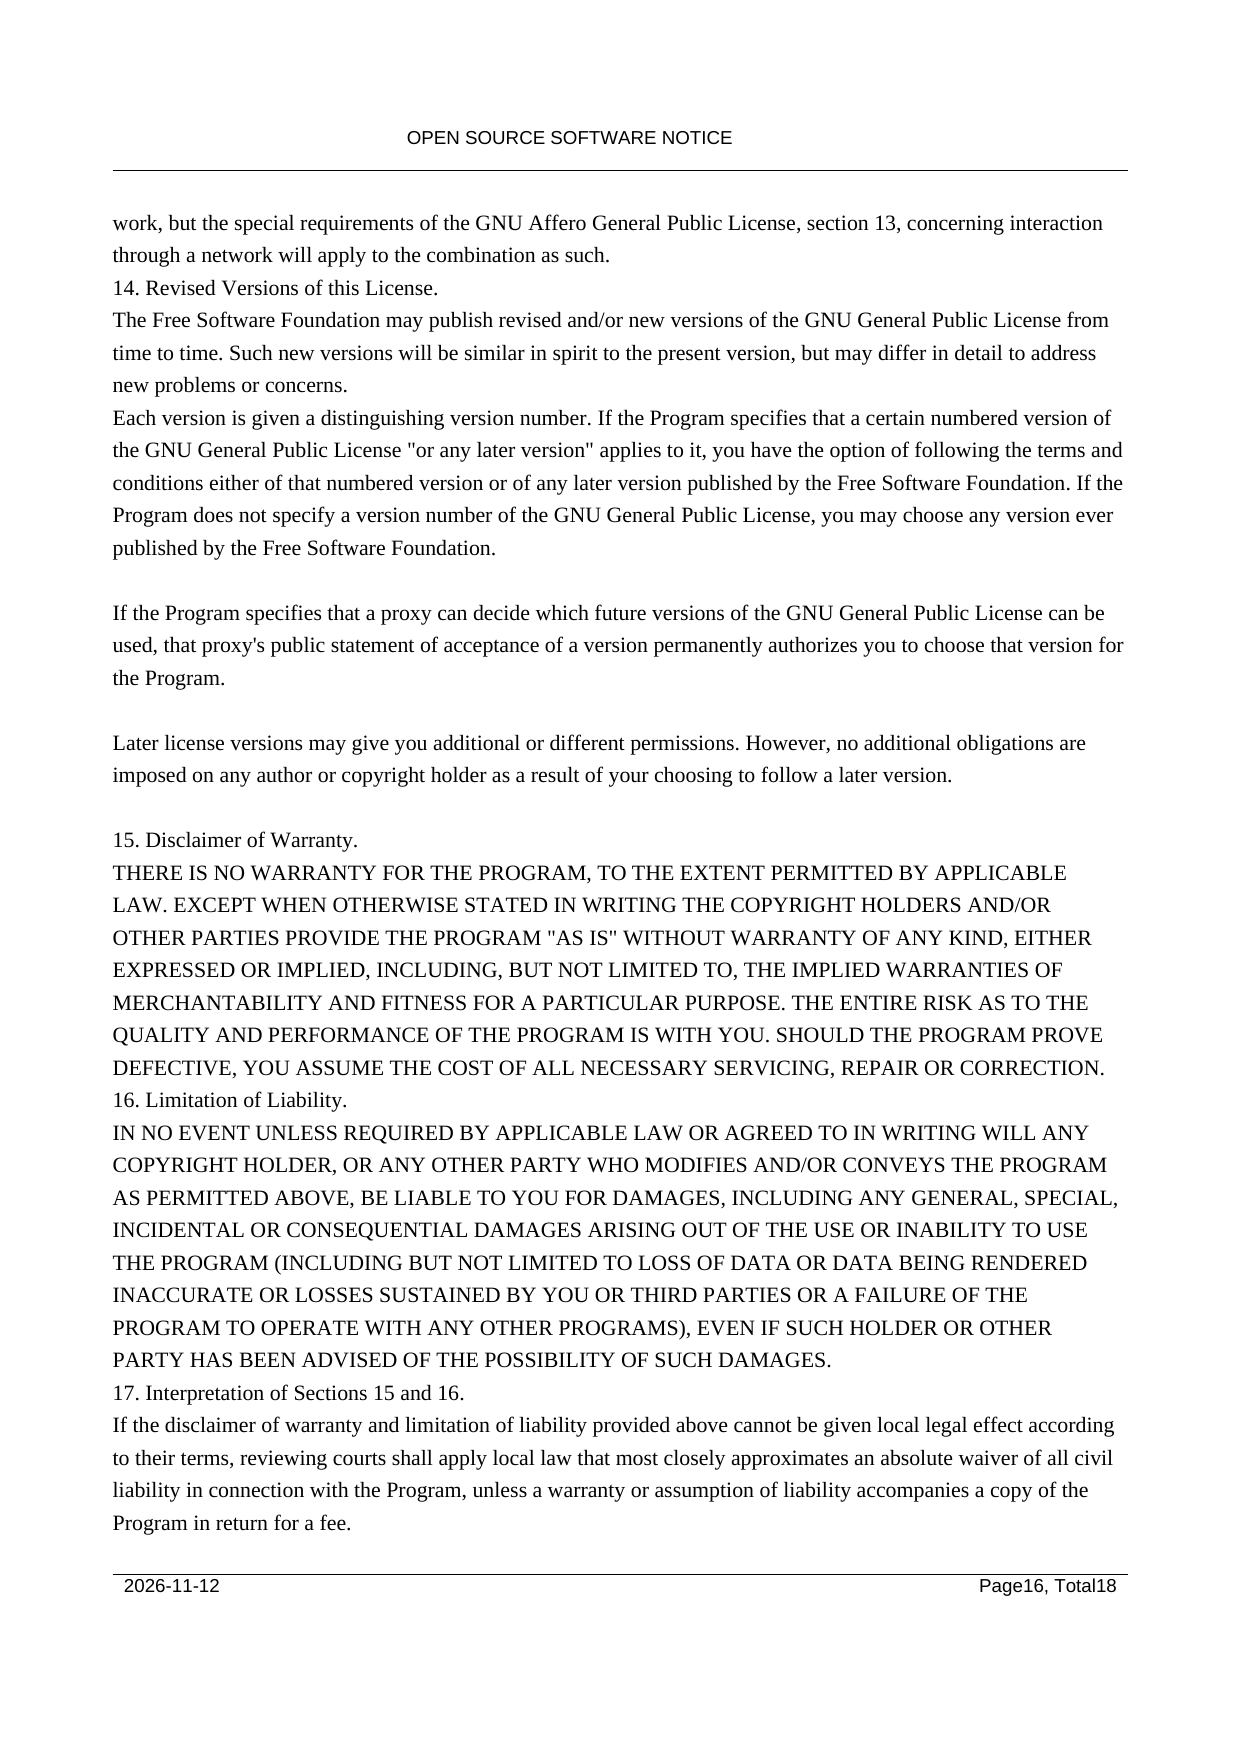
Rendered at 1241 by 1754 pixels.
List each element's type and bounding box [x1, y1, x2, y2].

text [112, 206, 1128, 1539]
